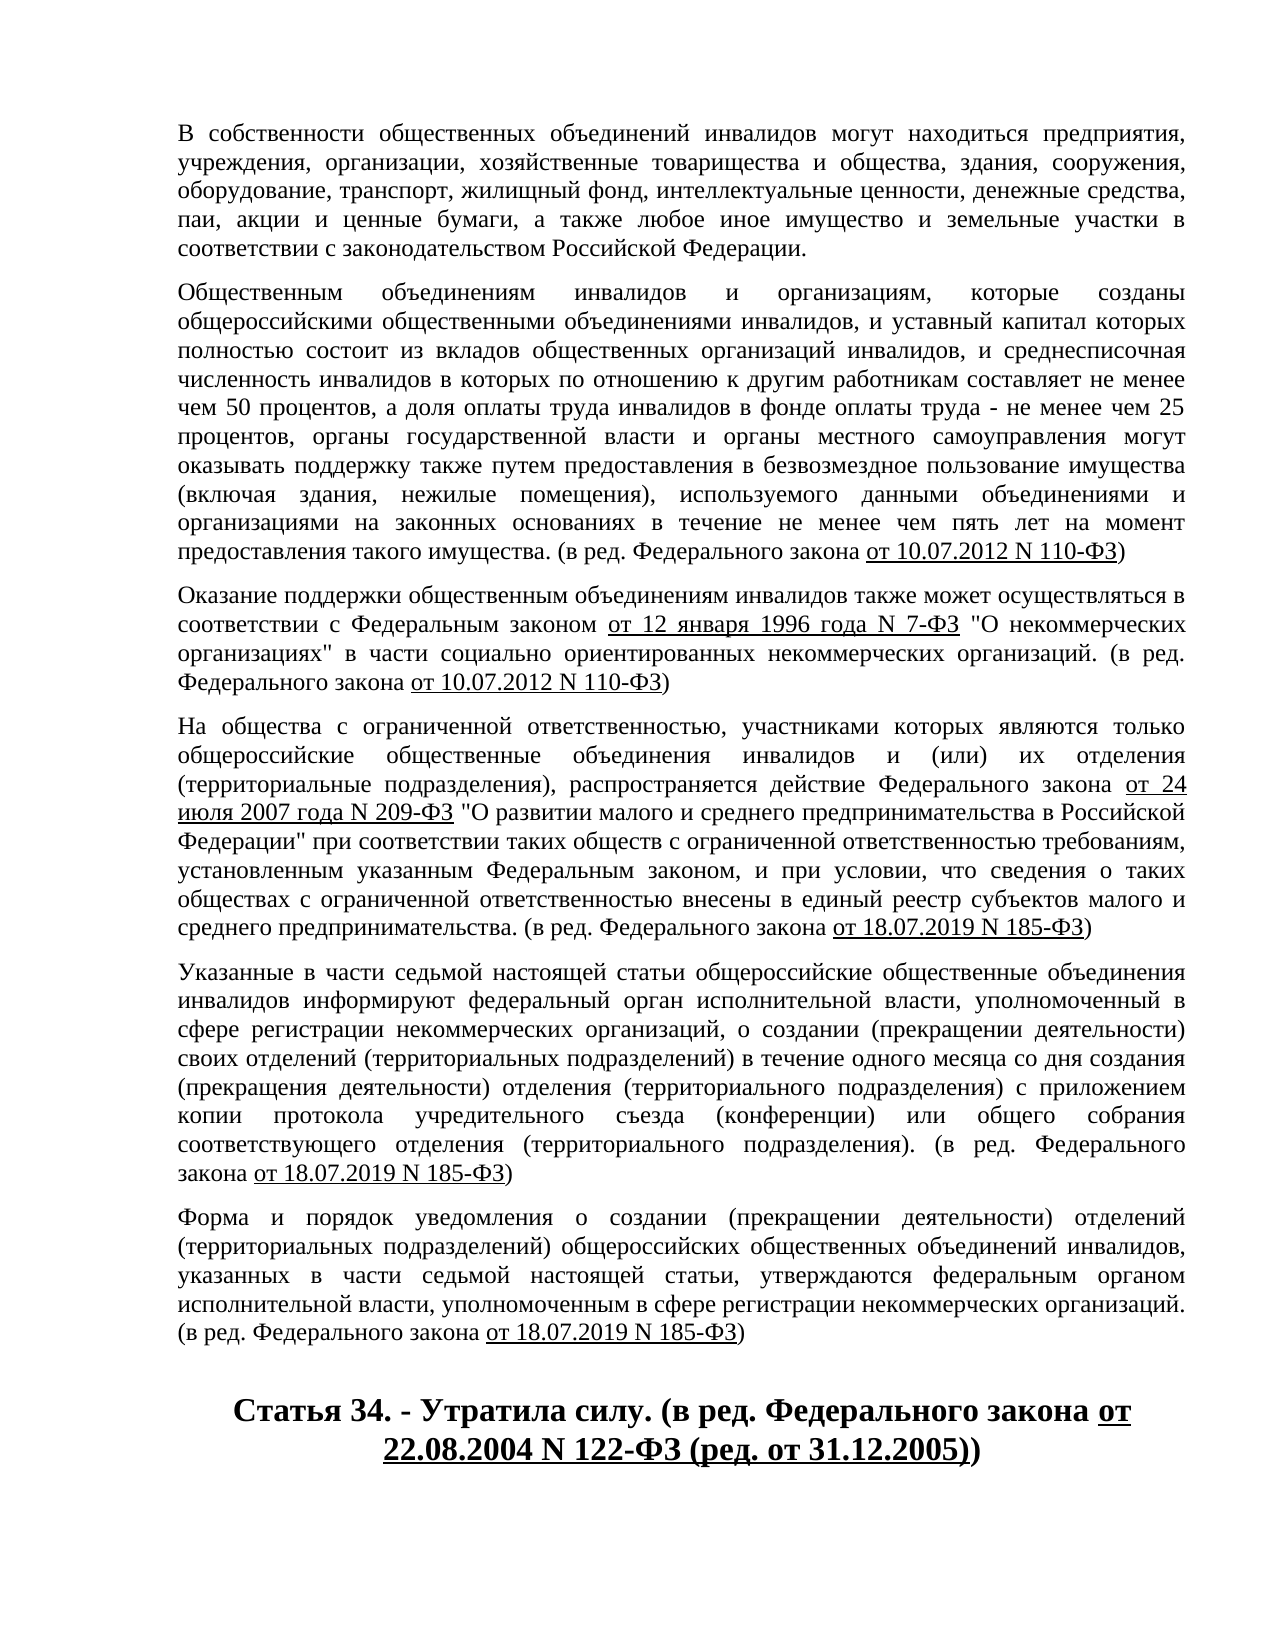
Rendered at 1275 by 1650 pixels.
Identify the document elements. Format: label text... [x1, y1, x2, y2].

text Общественным объединениям инвалидов и организациям, которые созданы общероссийскими общественными объединениями инвалидов, и уставный капитал которых полностью состоит из вкладов общественных организаций инвалидов, и среднесписочная численность инвалидов в которых по отношению к другим работникам составляет не менее чем 50 процентов, а доля оплаты труда инвалидов в фонде оплаты труда - не менее чем 25 процентов, органы государственной власти и органы местного самоуправления могут оказывать поддержку также путем предоставления в безвозмездное пользование имущества (включая здания, нежилые помещения), используемого данными объединениями и организациями на законных основаниях в течение не менее чем пять лет на момент предоставления такого имущества. (в ред. Федерального закона от 10.07.2012 N 110-ФЗ) [177, 277, 1186, 565]
text Статья 34. - Утратила силу. (в ред. Федерального закона от 22.08.2004 N 122-ФЗ (ред. от 31.12.2005)) [177, 1391, 1186, 1467]
text На общества с ограниченной ответственностью, участниками которых являются только общероссийские общественные объединения инвалидов и (или) их отделения (территориальные подразделения), распространяется действие Федерального закона от 24 июля 2007 года N 209-ФЗ "О развитии малого и среднего предпринимательства в Российской Федерации" при соответствии таких обществ с ограниченной ответственностью требованиям, установленным указанным Федеральным законом, и при условии, что сведения о таких обществах с ограниченной ответственностью внесены в единый реестр субъектов малого и среднего предпринимательства. (в ред. Федерального закона от 18.07.2019 N 185-ФЗ) [177, 711, 1186, 941]
text Указанные в части седьмой настоящей статьи общероссийские общественные объединения инвалидов информируют федеральный орган исполнительной власти, уполномоченный в сфере регистрации некоммерческих организаций, о создании (прекращении деятельности) своих отделений (территориальных подразделений) в течение одного месяца со дня создания (прекращения деятельности) отделения (территориального подразделения) с приложением копии протокола учредительного съезда (конференции) или общего собрания соответствующего отделения (территориального подразделения). (в ред. Федерального закона от 18.07.2019 N 185-ФЗ) [177, 957, 1186, 1187]
text В собственности общественных объединений инвалидов могут находиться предприятия, учреждения, организации, хозяйственные товарищества и общества, здания, сооружения, оборудование, транспорт, жилищный фонд, интеллектуальные ценности, денежные средства, паи, акции и ценные бумаги, а также любое иное имущество и земельные участки в соответствии с законодательством Российской Федерации. [177, 118, 1186, 262]
text Форма и порядок уведомления о создании (прекращении деятельности) отделений (территориальных подразделений) общероссийских общественных объединений инвалидов, указанных в части седьмой настоящей статьи, утверждаются федеральным органом исполнительной власти, уполномоченным в сфере регистрации некоммерческих организаций. (в ред. Федерального закона от 18.07.2019 N 185-ФЗ) [177, 1202, 1186, 1346]
text Оказание поддержки общественным объединениям инвалидов также может осуществляться в соответствии с Федеральным законом от 12 января 1996 года N 7-ФЗ "О некоммерческих организациях" в части социально ориентированных некоммерческих организаций. (в ред. Федерального закона от 10.07.2012 N 110-ФЗ) [177, 581, 1186, 696]
